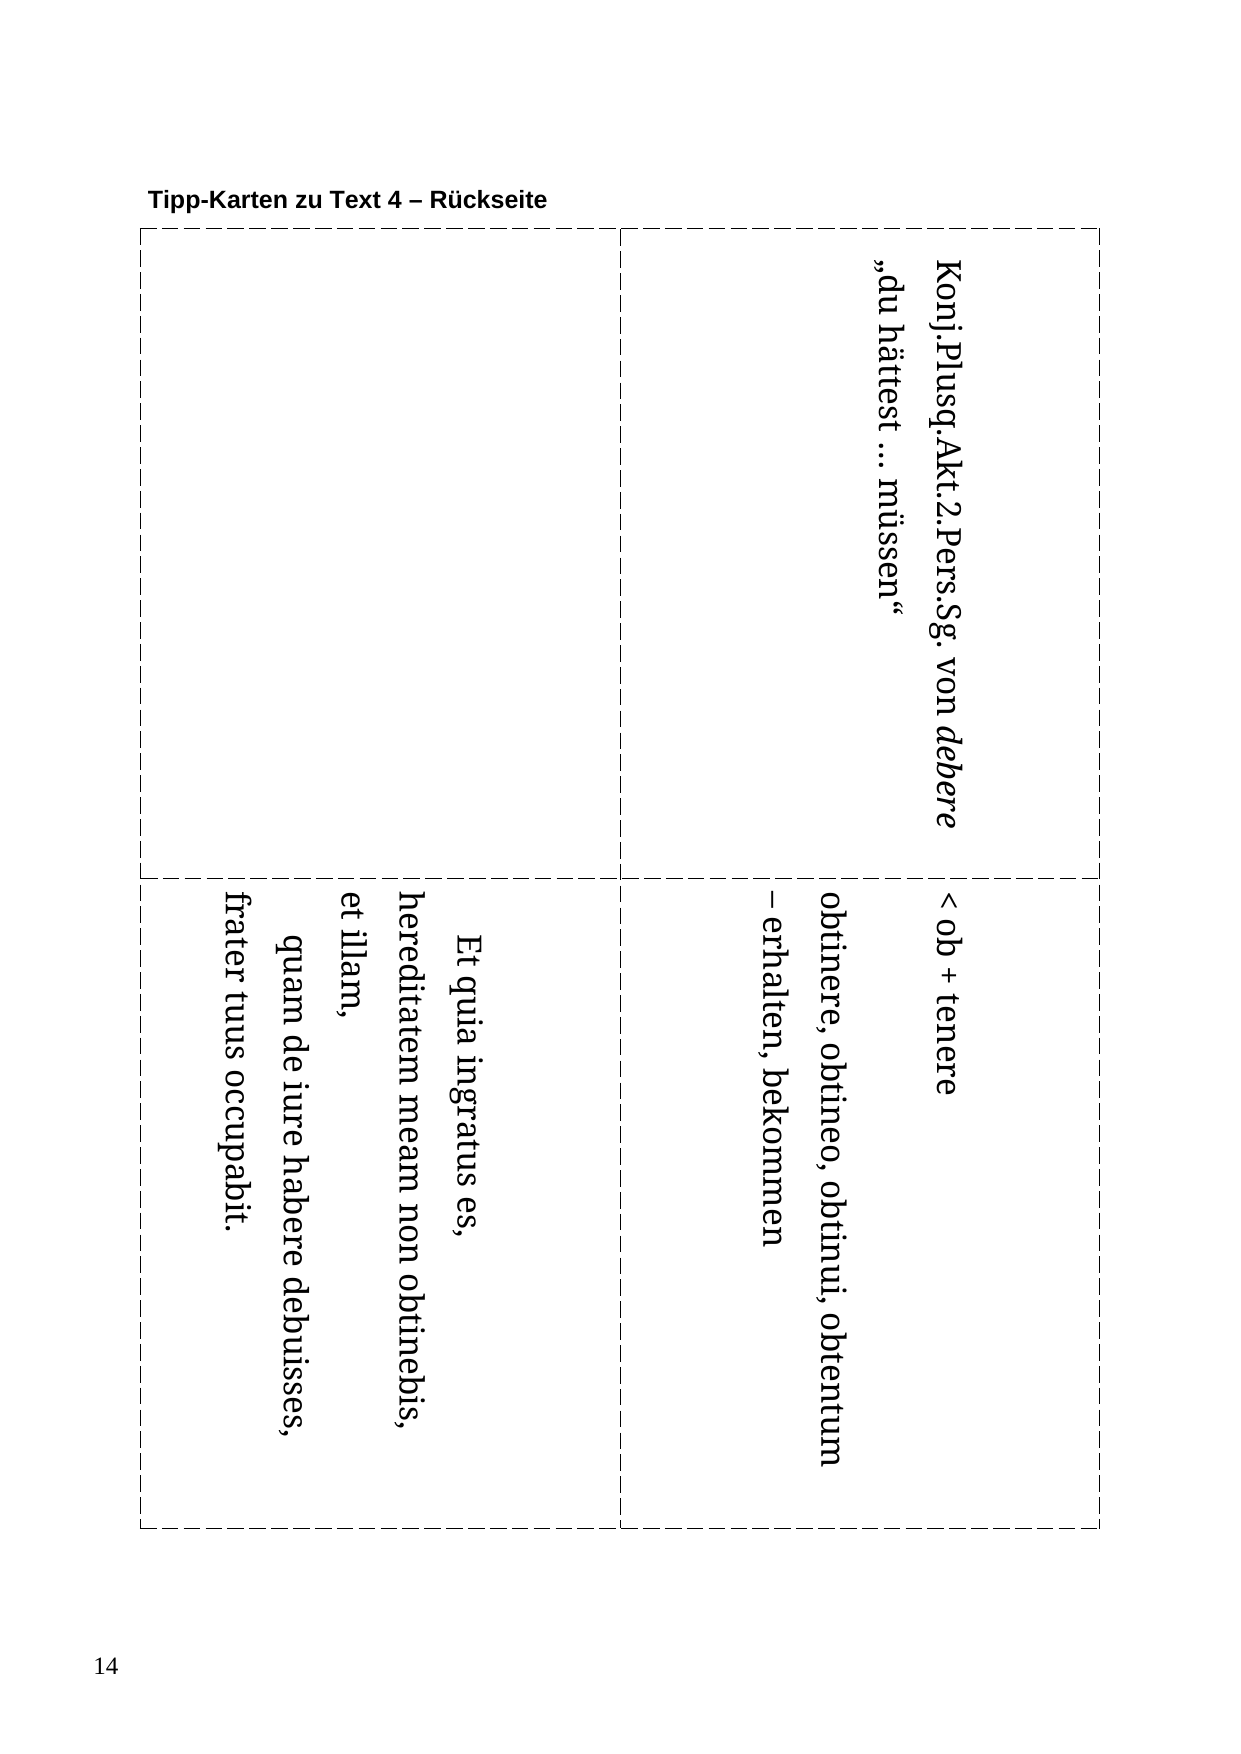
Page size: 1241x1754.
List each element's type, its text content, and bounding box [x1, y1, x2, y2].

table_cell < ob + tenere obtinere, obtineo, obtinui, obtentum – erhalten, bekommen [620, 878, 1100, 1528]
text Tipp-Karten zu Text 4 – Rückseite [148, 185, 1093, 214]
table_header [140, 228, 620, 878]
table_header Konj.Plusq.Akt.2.Pers.Sg. von debere „du hättest … müssen“ [620, 228, 1100, 878]
table_cell Et quia ingratus es, hereditatem meam non obtinebis, et illam, quam de iure habere debuisses, frater tuus occupabit. [140, 878, 620, 1528]
